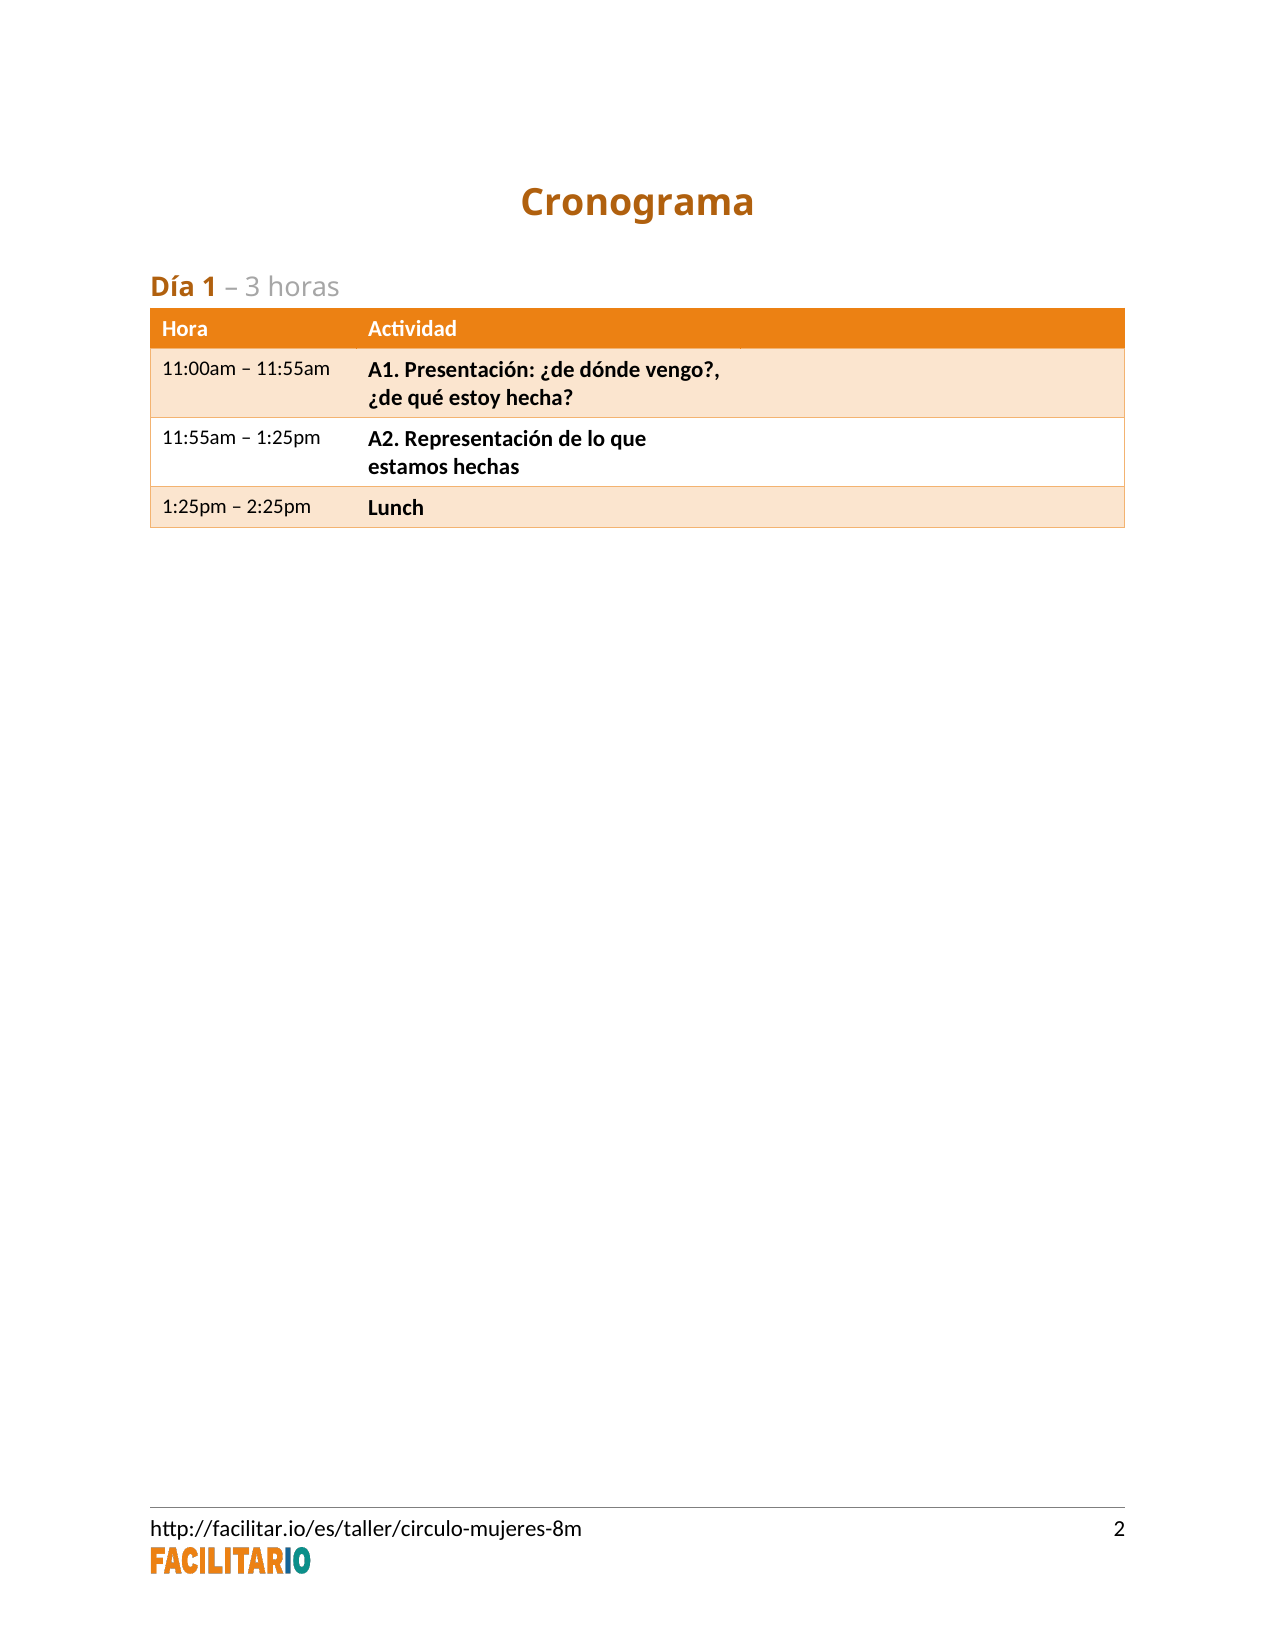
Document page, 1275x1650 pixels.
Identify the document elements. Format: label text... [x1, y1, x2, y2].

table_cell 11:55am – 1:25pm [151, 418, 357, 486]
table_cell A1. Presentación: ¿de dónde vengo?, ¿de qué estoy hecha? [357, 349, 741, 417]
table_cell A2. Representación de lo que estamos hechas [357, 418, 741, 486]
table_header Actividad [357, 309, 740, 348]
subtitle Día 1 – 3 horas [150, 268, 1125, 304]
table_header [741, 309, 1124, 348]
table_cell 1:25pm – 2:25pm [151, 487, 357, 527]
table_cell 11:00am – 11:55am [151, 349, 357, 417]
table_cell [741, 487, 1124, 527]
table_header Hora [151, 309, 356, 348]
picture [145, 1544, 315, 1576]
subtitle Cronograma [150, 175, 1125, 226]
table_cell [741, 349, 1124, 417]
table_cell [741, 418, 1124, 486]
table_cell Lunch [357, 487, 741, 527]
